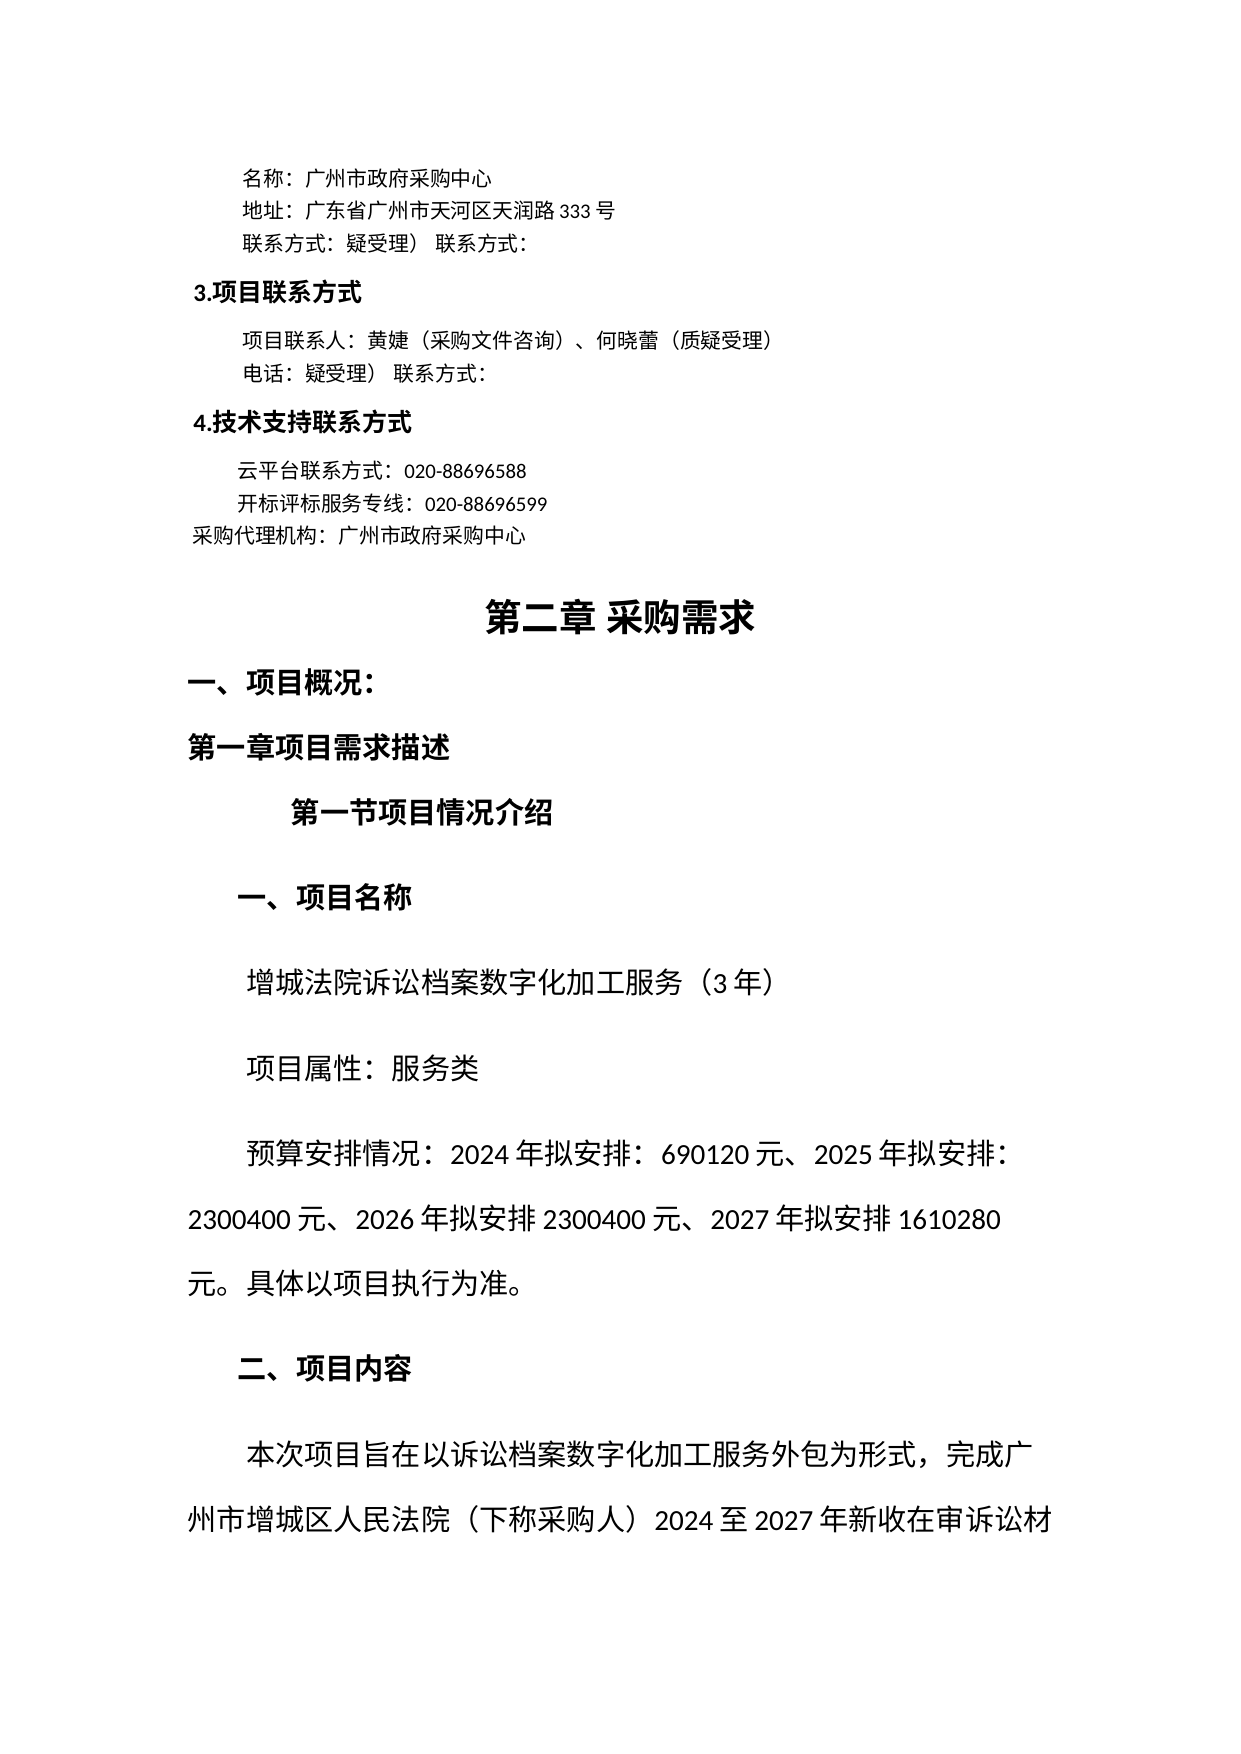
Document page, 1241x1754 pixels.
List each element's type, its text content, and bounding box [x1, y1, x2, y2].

text 第二章 采购需求 [187, 584, 1053, 649]
text 一、项目名称 [237, 865, 1053, 930]
text 4.技术支持联系方式 [187, 389, 1053, 454]
text 采购代理机构：广州市政府采购中心 [187, 519, 1053, 552]
text 预算安排情况：2024年拟安排：690120元、2025年拟安排：2300400元、2026年拟安排2300400元、2027年拟安排1610280元。具体以项目执行为准。 [187, 1121, 1053, 1316]
text 项目联系人：黄婕（采购文件咨询）、何晓蕾（质疑受理） [187, 324, 1053, 357]
text 项目属性：服务类 [187, 1035, 1053, 1100]
text 一、项目概况： [187, 649, 1053, 714]
text 联系方式：疑受理） 联系方式： [187, 227, 1053, 259]
text 二、项目内容 [237, 1336, 1053, 1401]
text 电话：疑受理） 联系方式： [187, 357, 1053, 389]
text 第一节项目情况介绍 [291, 779, 1053, 844]
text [187, 1421, 1053, 1551]
text 开标评标服务专线：020-88696599 [187, 487, 1053, 519]
text 3.项目联系方式 [187, 259, 1053, 324]
text 地址：广东省广州市天河区天润路333号 [187, 194, 1053, 227]
text 名称：广州市政府采购中心 [187, 162, 1053, 194]
text 第一章项目需求描述 [187, 714, 1053, 779]
text 云平台联系方式：020-88696588 [187, 454, 1053, 487]
text 增城法院诉讼档案数字化加工服务（3年） [187, 950, 1053, 1015]
